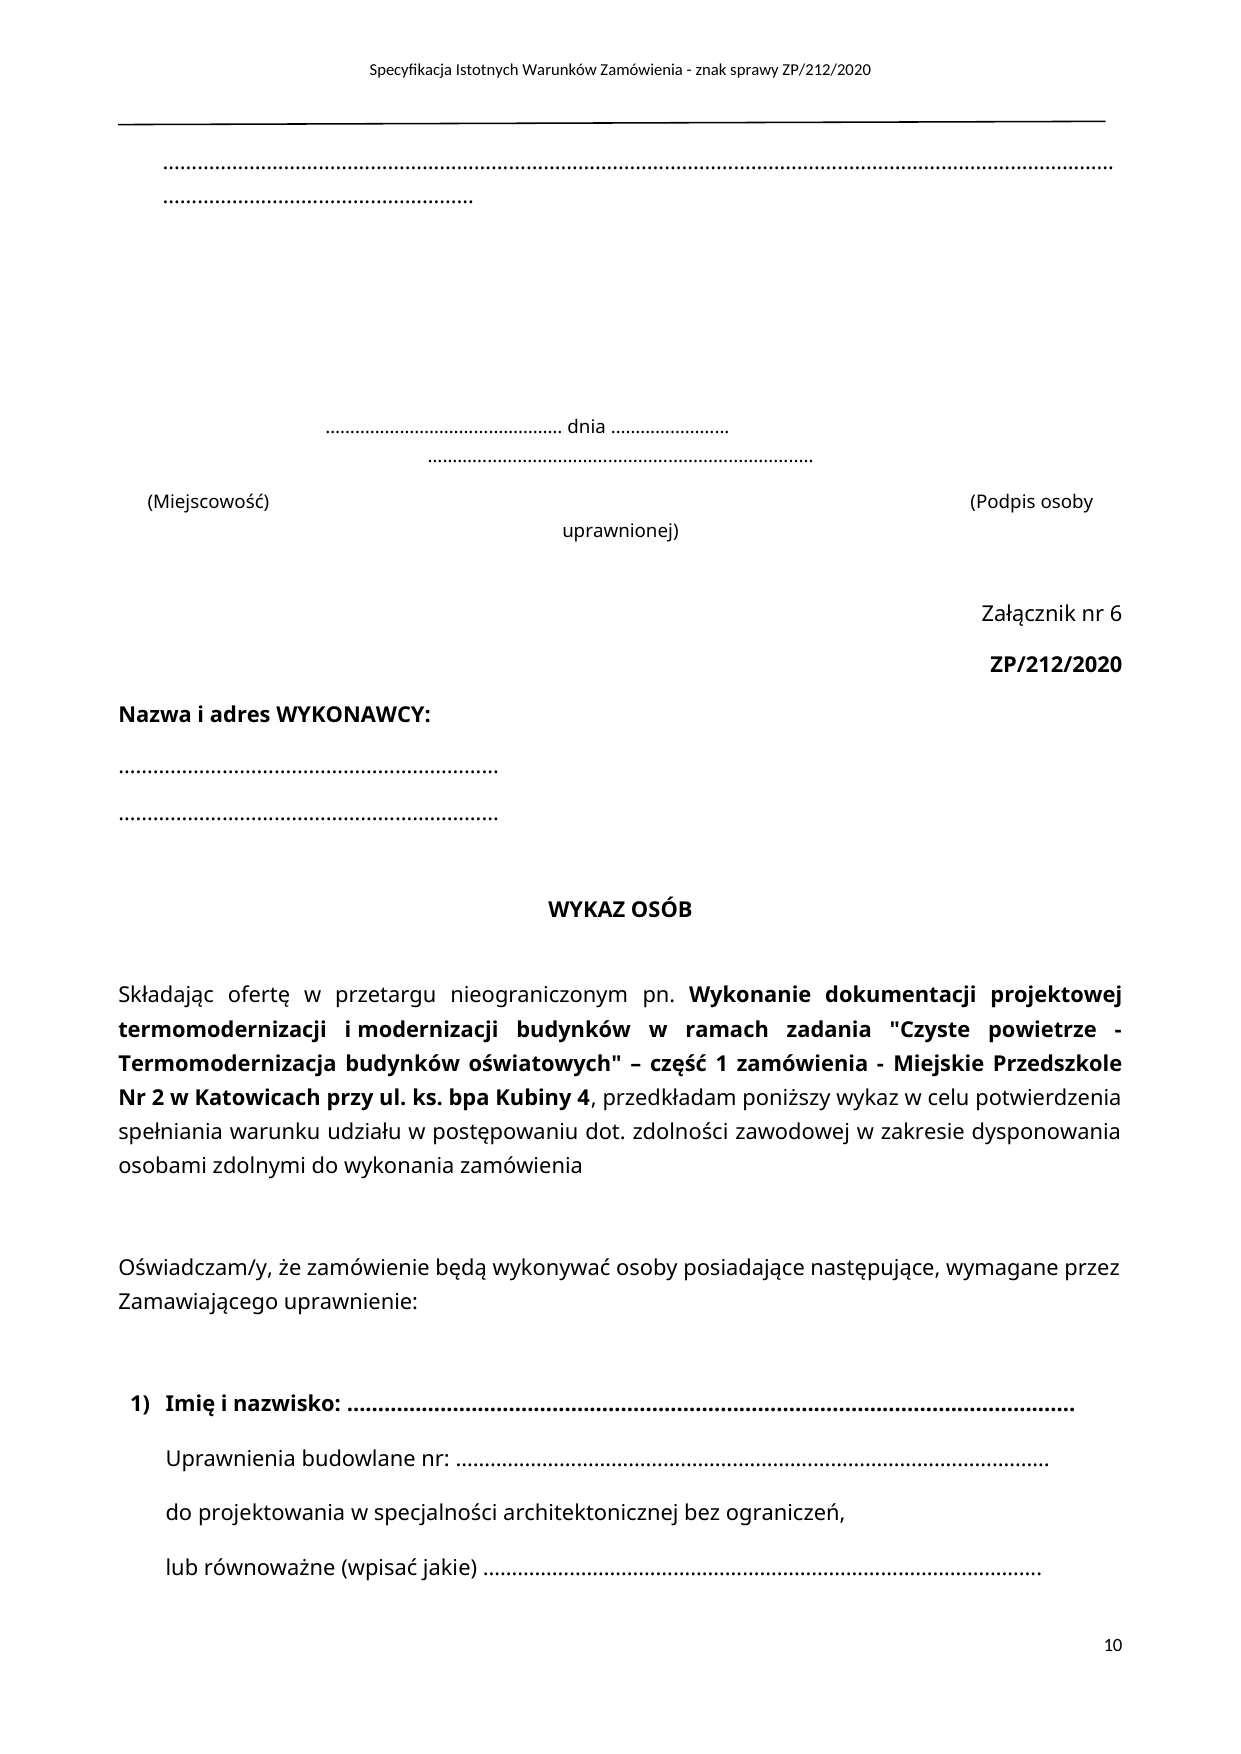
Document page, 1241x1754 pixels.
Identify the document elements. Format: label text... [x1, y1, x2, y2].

text ………………………………………………………… [118, 797, 1122, 827]
text Składając ofertę w przetargu nieograniczonym pn. Wykonanie dokumentacji projektowej termomodernizacji i modernizacji budynków w ramach zadania "Czyste powietrze - Termomodernizacja budynków oświatowych" – część 1 zamówienia - Miejskie Przedszkole Nr 2 w Katowicach przy ul. ks. bpa Kubiny 4, przedkładam poniższy wykaz w celu potwierdzenia spełniania warunku udziału w postępowaniu dot. zdolności zawodowej w zakresie dysponowania osobami zdolnymi do wykonania zamówienia [118, 979, 1122, 1180]
text Nazwa i adres WYKONAWCY: [118, 699, 1122, 729]
text Uprawnienia budowlane nr: ………………………………………….………….…………………….……………. [165, 1443, 1122, 1472]
text do projektowania w specjalności architektonicznej bez ograniczeń, [165, 1497, 1122, 1527]
text ZP/212/2020 [118, 649, 1122, 678]
text Oświadczam/y, że zamówienie będą wykonywać osoby posiadające następujące, wymagane przez Zamawiającego uprawnienie: [118, 1252, 1122, 1316]
text (Miejscowość) (Podpis osoby uprawnionej) [118, 488, 1122, 543]
text ………………………………………………………… [118, 750, 1122, 780]
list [133, 146, 1122, 210]
text lub równoważne (wpisać jakie) ……………………………………………………………………………………. [165, 1552, 1122, 1582]
list Imię i nazwisko: ……………………………………………………………………..………………………………. [130, 1388, 1122, 1418]
text Załącznik nr 6 [118, 598, 1122, 628]
text ………………………………………… dnia …………………… ……….................................................................... [118, 413, 1122, 468]
text WYKAZ OSÓB [118, 894, 1122, 924]
